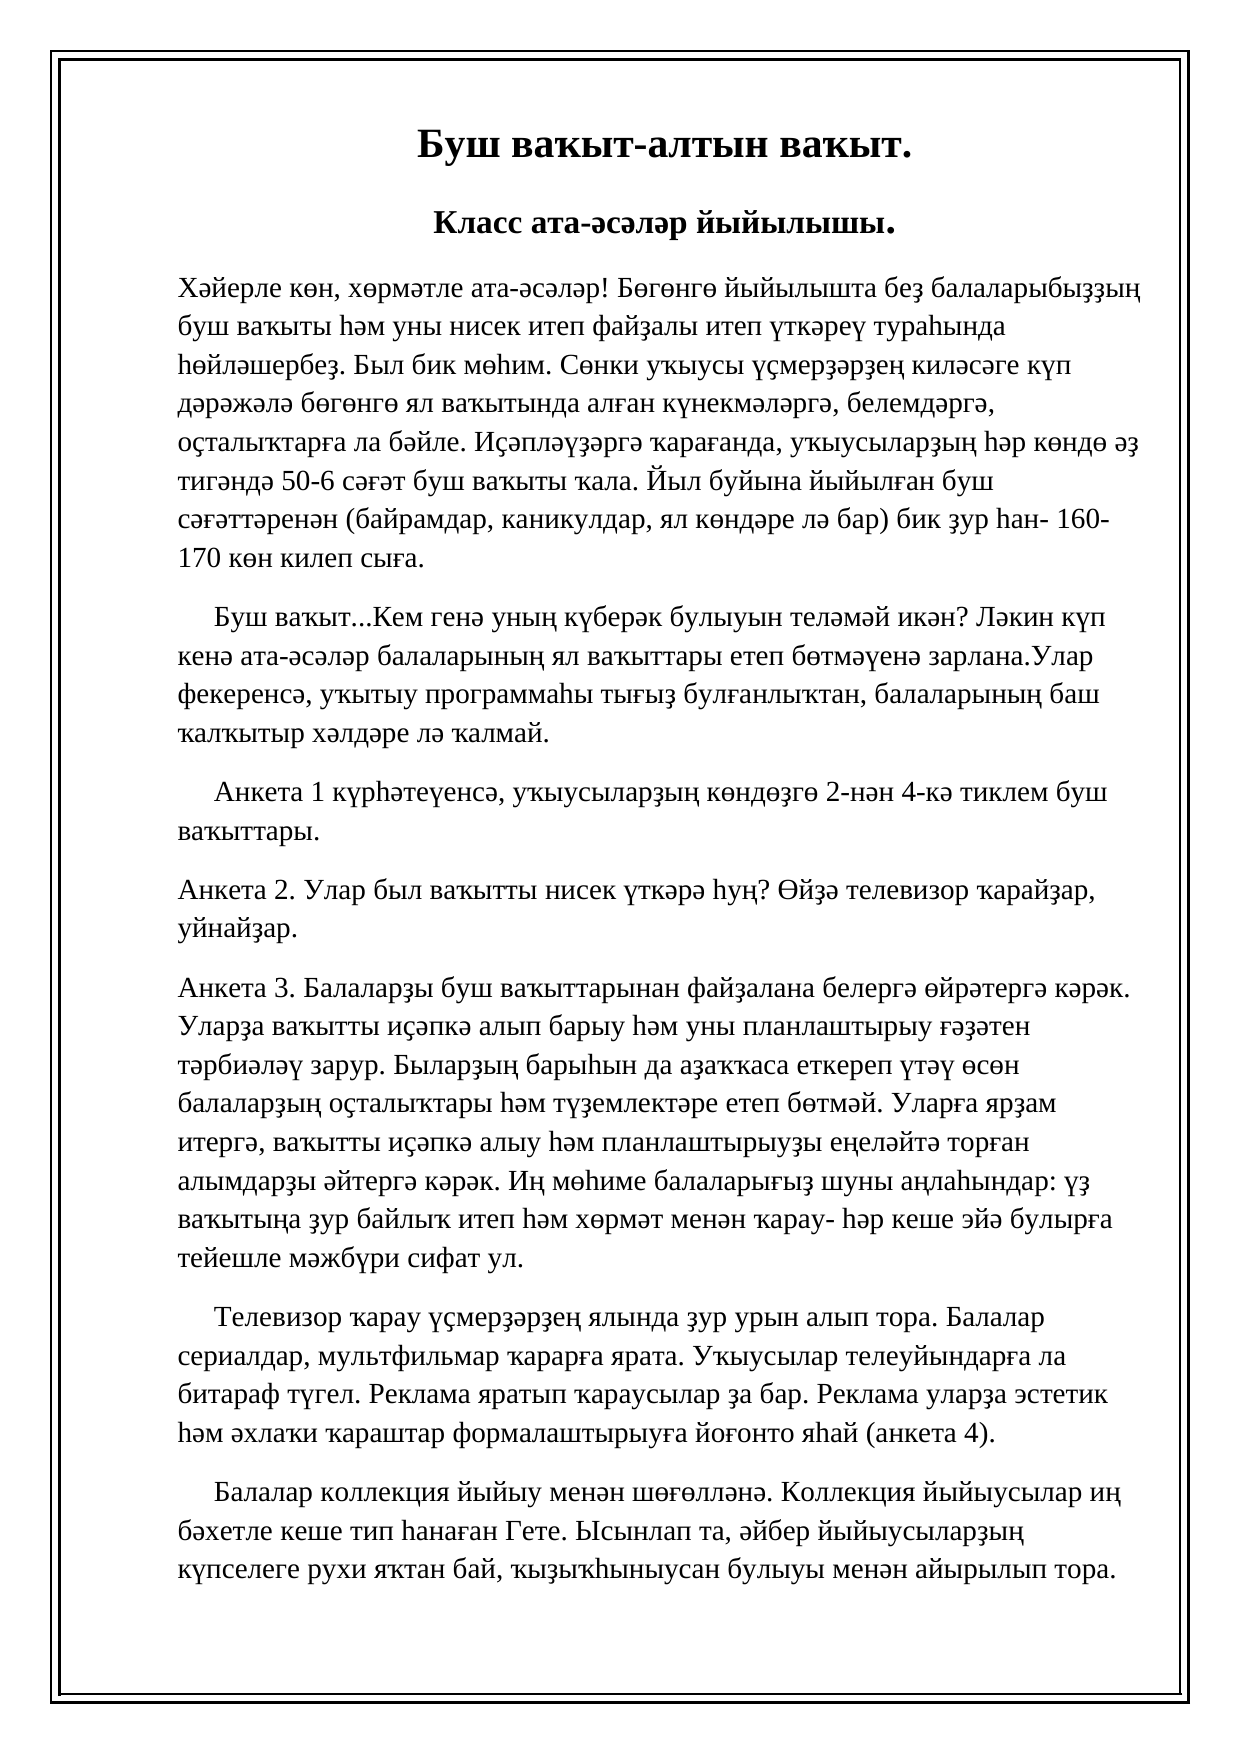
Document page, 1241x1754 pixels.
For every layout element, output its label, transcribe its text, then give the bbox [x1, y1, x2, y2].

text Анкета 3. Балаларҙы буш ваҡыттарынан файҙалана белергә өйрәтергә кәрәк. Уларҙа ваҡытты иҫәпкә алып барыу һәм уны планлаштырыу ғәҙәтен тәрбиәләү зарур. Быларҙың барыһын да аҙаҡҡаса еткереп үтәү өсөн балаларҙың оҫталыҡтары һәм түҙемлектәре етеп бөтмәй. Уларға ярҙам итергә, ваҡытты иҫәпкә алыу һәм планлаштырыуҙы еңеләйтә торған алымдарҙы әйтергә кәрәк. Иң мөһиме балаларығыҙ шуны аңлаһындар: үҙ ваҡытыңа ҙур байлыҡ итеп һәм хөрмәт менән ҡарау- һәр кеше эйә булырға тейешле мәжбүри сифат ул. [177, 970, 1152, 1273]
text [177, 1474, 1152, 1585]
text Телевизор ҡарау үҫмерҙәрҙең ялында ҙур урын алып тора. Балалар сериалдар, мультфильмар ҡарарға ярата. Уҡыусылар телеуйындарға ла битараф түгел. Реклама яратып ҡараусылар ҙа бар. Реклама уларҙа эстетик һәм әхлаҡи ҡараштар формалаштырыуға йоғонто яһай (анкета 4). [177, 1299, 1152, 1448]
text Хәйерле көн, хөрмәтле ата-әсәләр! Бөгөнгө йыйылышта беҙ балаларыбыҙҙың буш ваҡыты һәм уны нисек итеп файҙалы итеп үткәреү тураһында һөйләшербеҙ. Был бик мөһим. Сөнки уҡыусы үҫмерҙәрҙең киләсәге күп дәрәжәлә бөгөнгө ял ваҡытында алған күнекмәләргә, белемдәргә, оҫталыҡтарға ла бәйле. Иҫәпләүҙәргә ҡарағанда, уҡыусыларҙың һәр көндө әҙ тигәндә 50-6 сәғәт буш ваҡыты ҡала. Йыл буйына йыйылған буш сәғәттәренән (байрамдар, каникулдар, ял көндәре лә бар) бик ҙур һан- 160-170 көн килеп сыға. [177, 270, 1152, 573]
text Анкета 1 күрһәтеүенсә, уҡыусыларҙың көндөҙгө 2-нән 4-кә тиклем буш ваҡыттары. [177, 774, 1152, 846]
text Класс ата-әсәләр йыйылышы. [177, 194, 1152, 242]
text Анкета 2. Улар был ваҡытты нисек үткәрә һуң? Өйҙә телевизор ҡарайҙар, уйнайҙар. [177, 872, 1152, 944]
text Буш ваҡыт-алтын ваҡыт. [177, 118, 1152, 166]
text Буш ваҡыт...Кем генә уның күберәк булыуын теләмәй икән? Ләкин күп кенә ата-әсәләр балаларының ял ваҡыттары етеп бөтмәүенә зарлана.Улар фекеренсә, уҡытыу программаһы тығыҙ булғанлыҡтан, балаларының баш ҡалҡытыр хәлдәре лә ҡалмай. [177, 599, 1152, 748]
